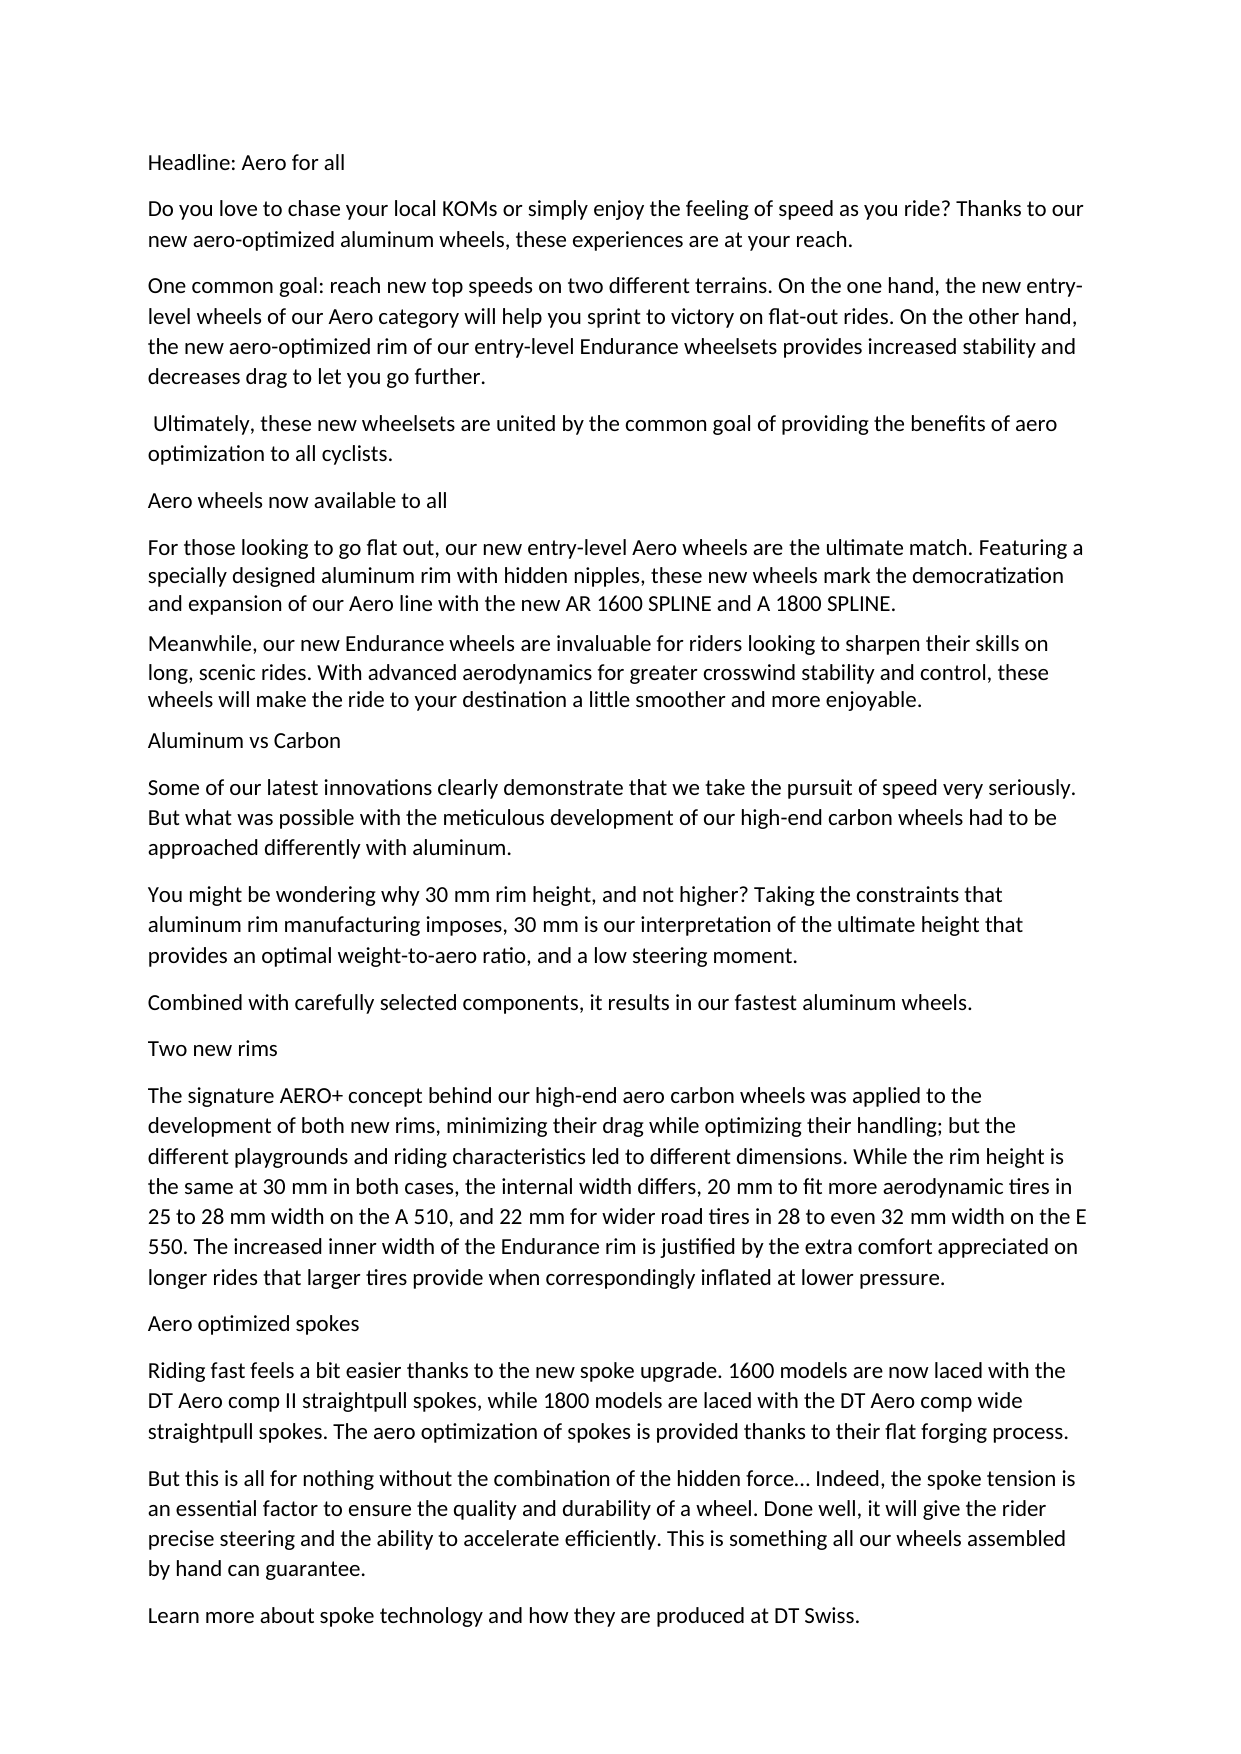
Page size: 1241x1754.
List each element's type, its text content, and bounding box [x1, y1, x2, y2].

text The signature AERO+ concept behind our high-end aero carbon wheels was applied to the development of both new rims, minimizing their drag while optimizing their handling; but the different playgrounds and riding characteristics led to different dimensions. While the rim height is the same at 30 mm in both cases, the internal width differs, 20 mm to fit more aerodynamic tires in 25 to 28 mm width on the A 510, and 22 mm for wider road tires in 28 to even 32 mm width on the E 550. The increased inner width of the Endurance rim is justified by the extra comfort appreciated on longer rides that larger tires provide when correspondingly inflated at lower pressure. [148, 1081, 1093, 1291]
text Meanwhile, our new Endurance wheels are invaluable for riders looking to sharpen their skills on long, scenic rides. With advanced aerodynamics for greater crosswind stability and control, these wheels will make the ride to your destination a little smoother and more enjoyable. [148, 629, 1093, 714]
text Aero optimized spokes [148, 1309, 1093, 1337]
text Aluminum vs Carbon [148, 726, 1093, 754]
text Headline: Aero for all [148, 148, 1093, 176]
text Ultimately, these new wheelsets are united by the common goal of providing the benefits of aero optimization to all cyclists. [148, 409, 1093, 467]
text Learn more about spoke technology and how they are produced at DT Swiss. [148, 1601, 1093, 1629]
text Some of our latest innovations clearly demonstrate that we take the pursuit of speed very seriously. But what was possible with the meticulous development of our high-end carbon wheels had to be approached differently with aluminum. [148, 773, 1093, 861]
text You might be wondering why 30 mm rim height, and not higher? Taking the constraints that aluminum rim manufacturing imposes, 30 mm is our interpretation of the ultimate height that provides an optimal weight-to-aero ratio, and a low steering moment. [148, 880, 1093, 969]
text Aero wheels now available to all [148, 486, 1093, 514]
text But this is all for nothing without the combination of the hidden force… Indeed, the spoke tension is an essential factor to ensure the quality and durability of a wheel. Done well, it will give the rider precise steering and the ability to accelerate efficiently. This is something all our wheels assembled by hand can guarantee. [148, 1464, 1093, 1582]
text Do you love to chase your local KOMs or simply enjoy the feeling of speed as you ride? Thanks to our new aero-optimized aluminum wheels, these experiences are at your reach. [148, 194, 1093, 253]
text For those looking to go flat out, our new entry-level Aero wheels are the ultimate match. Featuring a specially designed aluminum rim with hidden nipples, these new wheels mark the democratization and expansion of our Aero line with the new AR 1600 SPLINE and A 1800 SPLINE. [148, 533, 1093, 617]
text Riding fast feels a bit easier thanks to the new spoke upgrade. 1600 models are now laced with the DT Aero comp II straightpull spokes, while 1800 models are laced with the DT Aero comp wide straightpull spokes. The aero optimization of spokes is provided thanks to their flat forging process. [148, 1356, 1093, 1445]
text Two new rims [148, 1034, 1093, 1062]
text Combined with carefully selected components, it results in our fastest aluminum wheels. [148, 988, 1093, 1016]
text One common goal: reach new top speeds on two different terrains. On the one hand, the new entry-level wheels of our Aero category will help you sprint to victory on flat-out rides. On the other hand, the new aero-optimized rim of our entry-level Endurance wheelsets provides increased stability and decreases drag to let you go further. [148, 272, 1093, 390]
